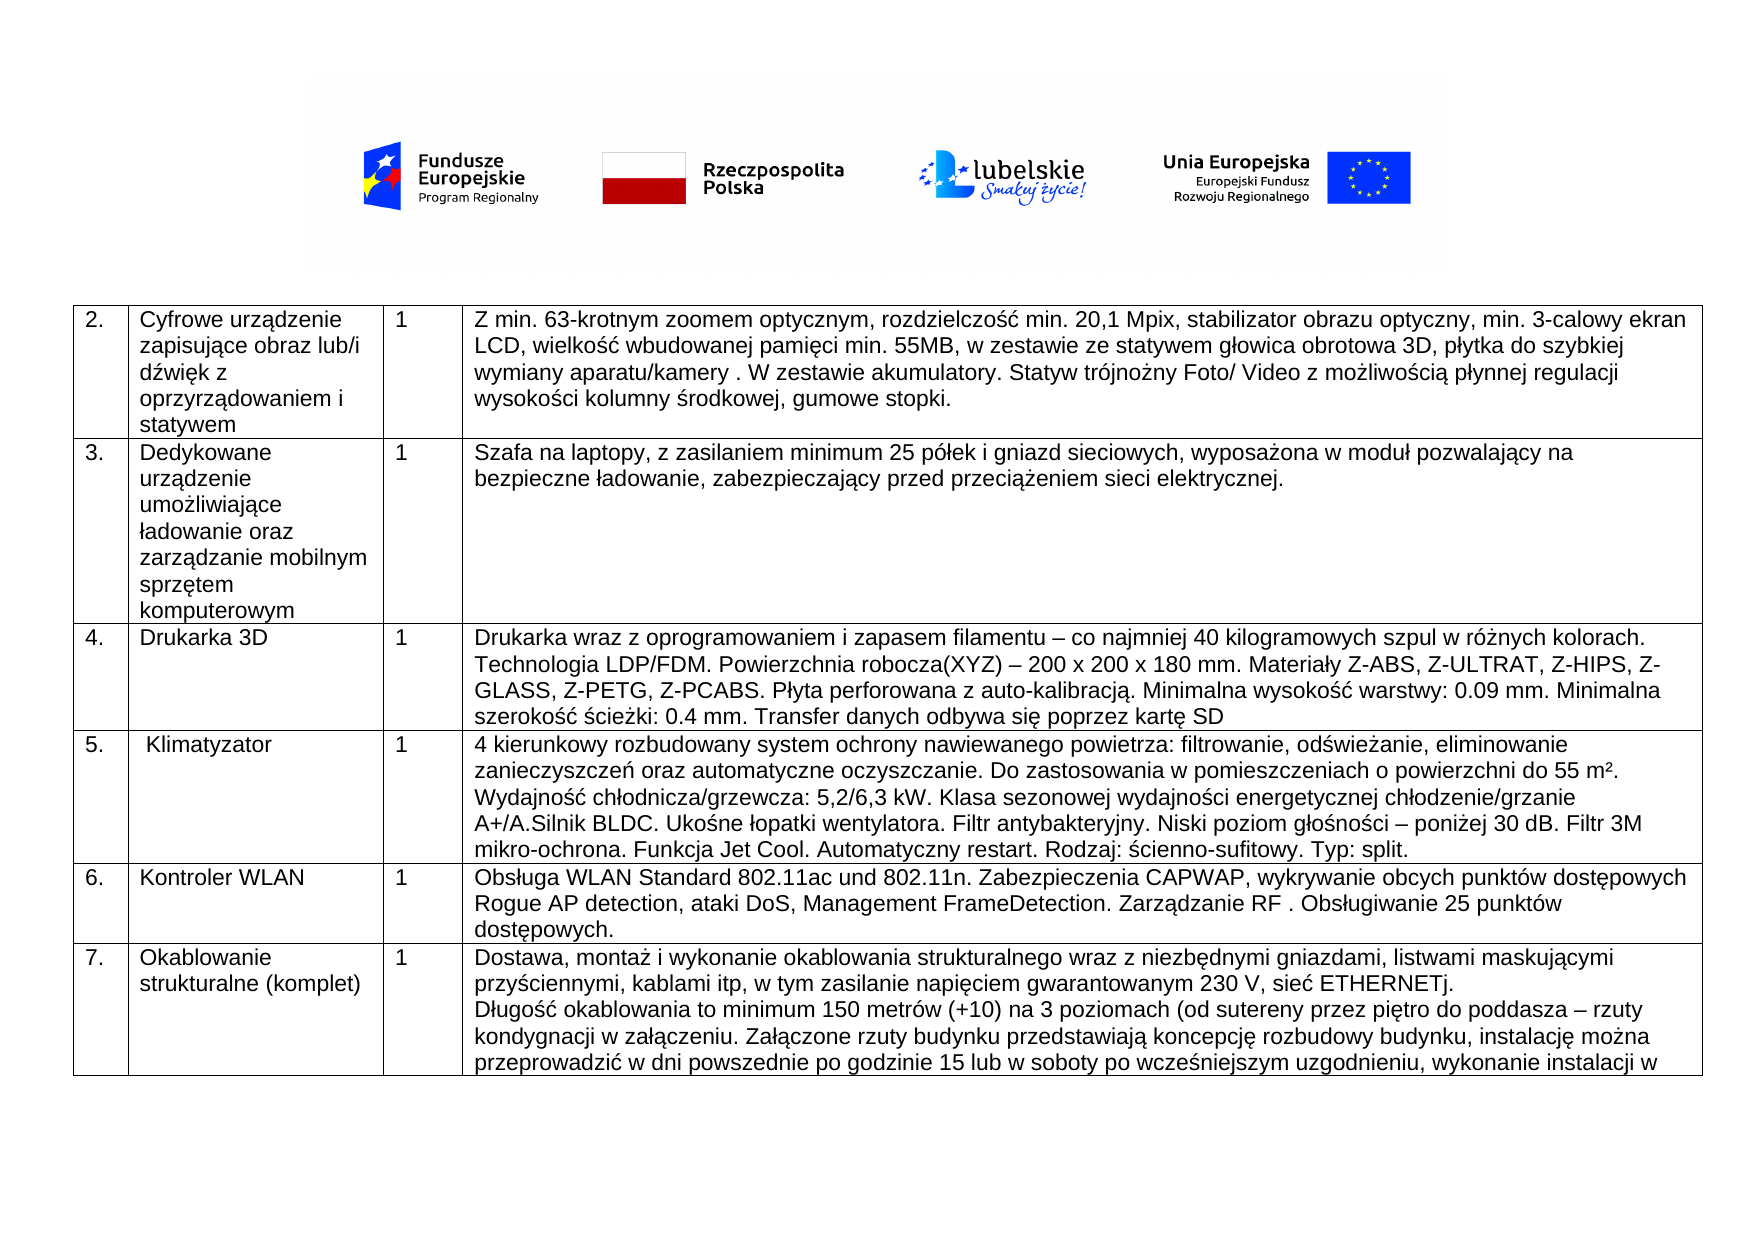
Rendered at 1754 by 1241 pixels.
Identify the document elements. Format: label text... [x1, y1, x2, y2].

table_cell 4 kierunkowy rozbudowany system ochrony nawiewanego powietrza: filtrowanie, odświeżanie, eliminowanie zanieczyszczeń oraz automatyczne oczyszczanie. Do zastosowania w pomieszczeniach o powierzchni do 55 m². Wydajność chłodnicza/grzewcza: 5,2/6,3 kW. Klasa sezonowej wydajności energetycznej chłodzenie/grzanie A+/A.Silnik BLDC. Ukośne łopatki wentylatora. Filtr antybakteryjny. Niski poziom głośności – poniżej 30 dB. Filtr 3M mikro-ochrona. Funkcja Jet Cool. Automatyczny restart. Rodzaj: ścienno-sufitowy. Typ: split. [463, 731, 1702, 862]
table_cell Klimatyzator [129, 731, 383, 862]
table_cell Z min. 63-krotnym zoomem optycznym, rozdzielczość min. 20,1 Mpix, stabilizator obrazu optyczny, min. 3-calowy ekran LCD, wielkość wbudowanej pamięci min. 55MB, w zestawie ze statywem głowica obrotowa 3D, płytka do szybkiej wymiany aparatu/kamery . W zestawie akumulatory. Statyw trójnożny Foto/ Video z możliwością płynnej regulacji wysokości kolumny środkowej, gumowe stopki. [463, 306, 1702, 438]
table_cell Obsługa WLAN Standard 802.11ac und 802.11n. Zabezpieczenia CAPWAP, wykrywanie obcych punktów dostępowych Rogue AP detection, ataki DoS, Management FrameDetection. Zarządzanie RF . Obsługiwanie 25 punktów dostępowych. [463, 864, 1702, 943]
table_cell Szafa na laptopy, z zasilaniem minimum 25 półek i gniazd sieciowych, wyposażona w moduł pozwalający na bezpieczne ładowanie, zabezpieczający przed przeciążeniem sieci elektrycznej. [463, 439, 1702, 623]
table_cell 6. [74, 864, 128, 943]
table_cell 1 [384, 624, 462, 730]
table_cell Drukarka 3D [129, 624, 383, 730]
picture [305, 73, 1449, 277]
table_cell 7. [74, 944, 128, 1075]
table_cell Dedykowane urządzenie umożliwiające ładowanie oraz zarządzanie mobilnym sprzętem komputerowym [129, 439, 383, 623]
table_cell 2. [74, 306, 128, 438]
table_cell 1 [384, 731, 462, 862]
table_cell 1 [384, 306, 462, 438]
table_cell 5. [74, 731, 128, 862]
table_cell 1 [384, 864, 462, 943]
table_cell 3. [74, 439, 128, 623]
table_cell 4. [74, 624, 128, 730]
table_cell Kontroler WLAN [129, 864, 383, 943]
table_cell Drukarka wraz z oprogramowaniem i zapasem filamentu – co najmniej 40 kilogramowych szpul w różnych kolorach. Technologia LDP/FDM. Powierzchnia robocza(XYZ) – 200 x 200 x 180 mm. Materiały Z-ABS, Z-ULTRAT, Z-HIPS, Z-GLASS, Z-PETG, Z-PCABS. Płyta perforowana z auto-kalibracją. Minimalna wysokość warstwy: 0.09 mm. Minimalna szerokość ścieżki: 0.4 mm. Transfer danych odbywa się poprzez kartę SD [463, 624, 1702, 730]
table_cell 1 [384, 944, 462, 1075]
table_cell 1 [384, 439, 462, 623]
table_cell Okablowanie strukturalne (komplet) [129, 944, 383, 1075]
table_cell Cyfrowe urządzenie zapisujące obraz lub/i dźwięk z oprzyrządowaniem i statywem [129, 306, 383, 438]
